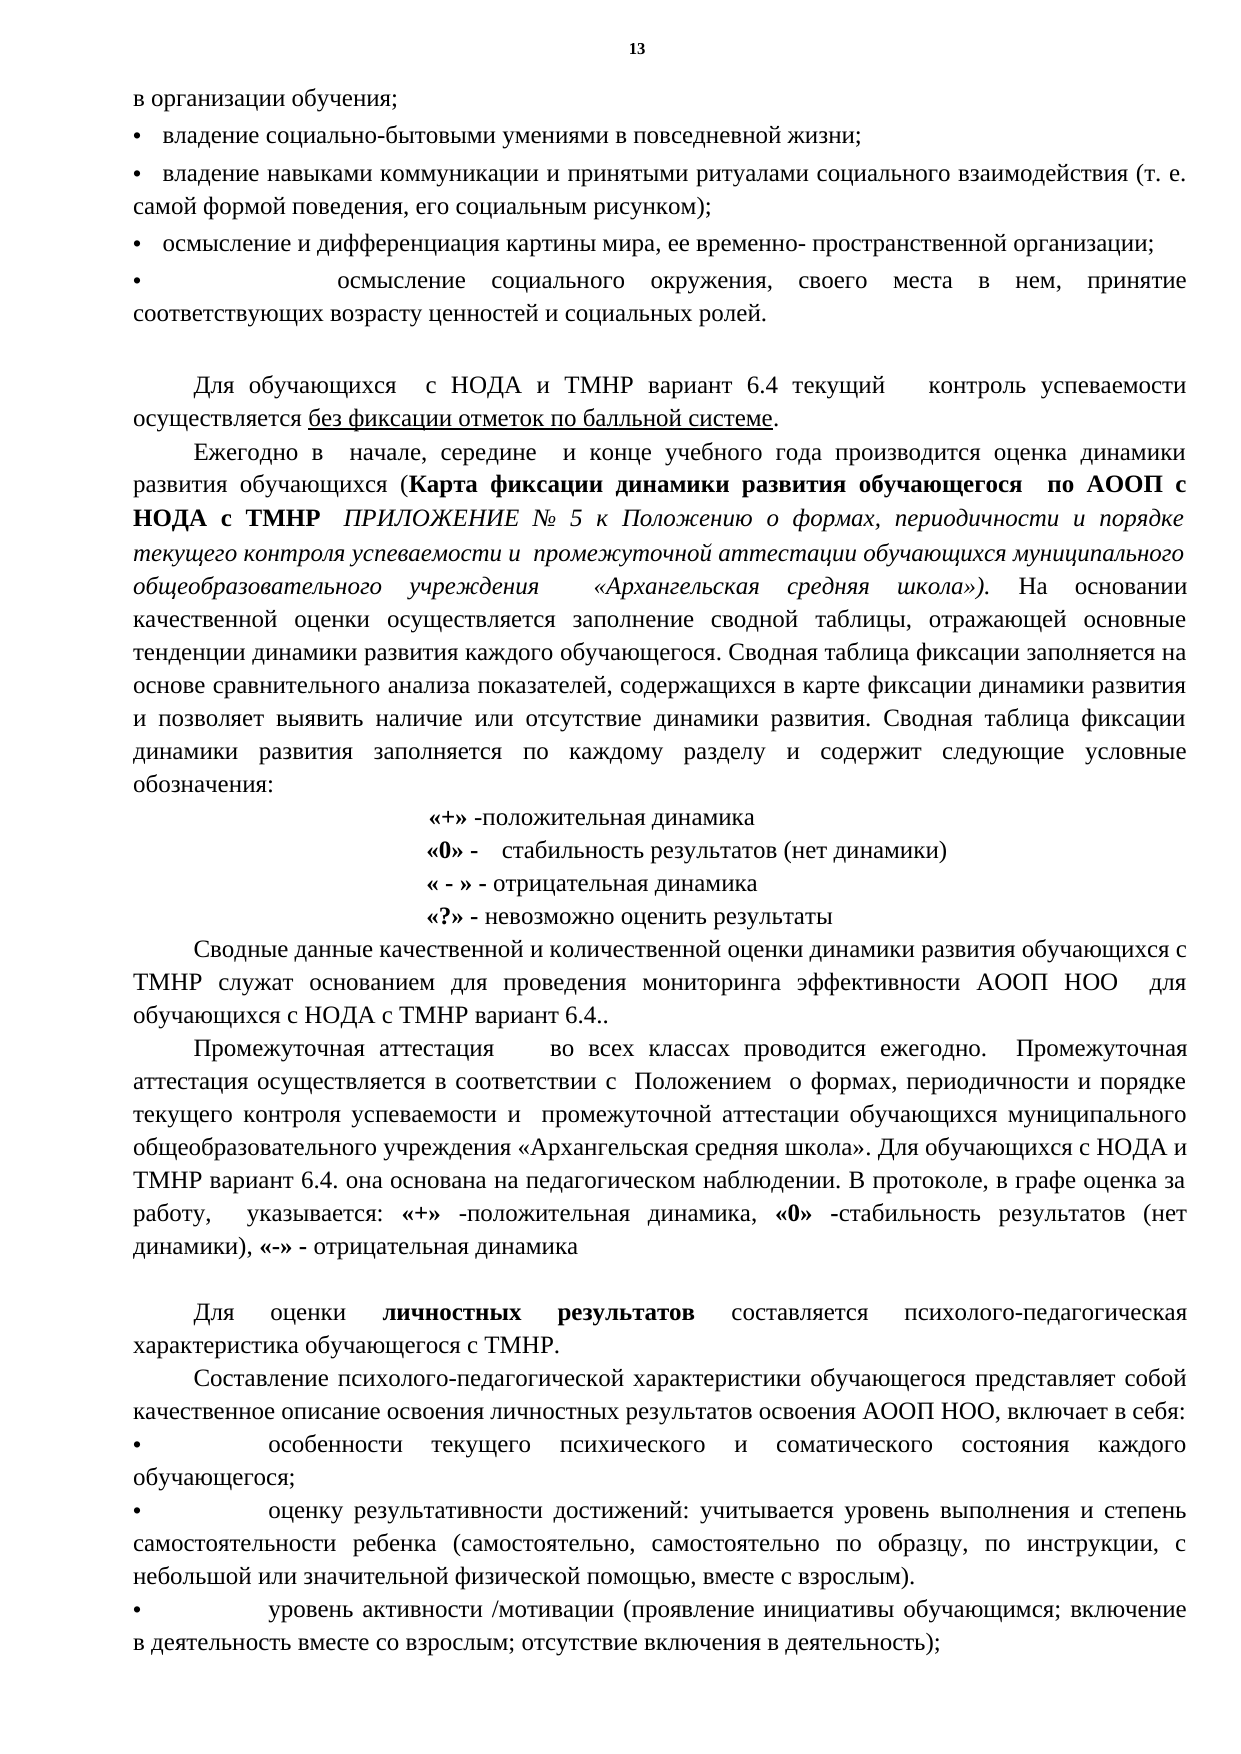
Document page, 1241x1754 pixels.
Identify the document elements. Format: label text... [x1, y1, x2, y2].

text «?» - невозможно оценить результаты [293, 901, 1187, 930]
text Составление психолого-педагогической характеристики обучающегося представляет собой качественное описание освоения личностных результатов освоения АООП НОО, включает в себя: [133, 1363, 1187, 1425]
text Для обучающихся с НОДА и ТМНР вариант 6.4 текущий контроль успеваемости осуществляется без фиксации отметок по балльной системе. [133, 371, 1187, 432]
list владение социально-бытовыми умениями в повседневной жизни; [133, 121, 1187, 149]
text « - » - отрицательная динамика [293, 868, 1187, 897]
list осмысление и дифференциация картины мира, ее временно- пространственной организации; [133, 228, 1187, 257]
text Сводные данные качественной и количественной оценки динамики развития обучающихся с ТМНР служат основанием для проведения мониторинга эффективности АООП НОО для обучающихся с НОДА с ТМНР вариант 6.4.. [133, 934, 1187, 1029]
list оценку результативности достижений: учитывается уровень выполнения и степень самостоятельности ребенка (самостоятельно, самостоятельно по образцу, по инструкции, с небольшой или значительной физической помощью, вместе с взрослым). [133, 1495, 1187, 1590]
list осмысление социального окружения, своего места в нем, принятие соответствующих возрасту ценностей и социальных ролей. [133, 265, 1187, 327]
list уровень активности /мотивации (проявление инициативы обучающимся; включение в деятельность вместе со взрослым; отсутствие включения в деятельность); [133, 1594, 1187, 1656]
list владение навыками коммуникации и принятыми ритуалами социального взаимодействия (т. е. самой формой поведения, его социальным рисунком); [133, 158, 1187, 219]
text Для оценки личностных результатов составляется психолого-педагогическая характеристика обучающегося с ТМНР. [133, 1297, 1187, 1359]
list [133, 83, 1187, 112]
text Промежуточная аттестация во всех классах проводится ежегодно. Промежуточная аттестация осуществляется в соответствии с Положением о формах, периодичности и порядке текущего контроля успеваемости и промежуточной аттестации обучающихся муниципального общеобразовательного учреждения «Архангельская средняя школа». Для обучающихся с НОДА и ТМНР вариант 6.4. она основана на педагогическом наблюдении. В протоколе, в графе оценка за работу, указывается: «+» -положительная динамика, «0» -стабильность результатов (нет динамики), «-» - отрицательная динамика [133, 1033, 1187, 1260]
text Ежегодно в начале, середине и конце учебного года производится оценка динамики развития обучающихся (Карта фиксации динамики развития обучающегося по АООП с НОДА с ТМНР ПРИЛОЖЕНИЕ № 5 к Положению о формах, периодичности и порядке текущего контроля успеваемости и промежуточной аттестации обучающихся муниципального общеобразовательного учреждения «Архангельская средняя школа»). На основании качественной оценки осуществляется заполнение сводной таблицы, отражающей основные тенденции динамики развития каждого обучающегося. Сводная таблица фиксации заполняется на основе сравнительного анализа показателей, содержащихся в карте фиксации динамики развития и позволяет выявить наличие или отсутствие динамики развития. Сводная таблица фиксации динамики развития заполняется по каждому разделу и содержит следующие условные обозначения: [133, 437, 1187, 798]
text «+» -положительная динамика [133, 802, 1187, 831]
list особенности текущего психического и соматического состояния каждого обучающегося; [133, 1429, 1187, 1491]
text «0» - стабильность результатов (нет динамики) [293, 835, 1187, 864]
